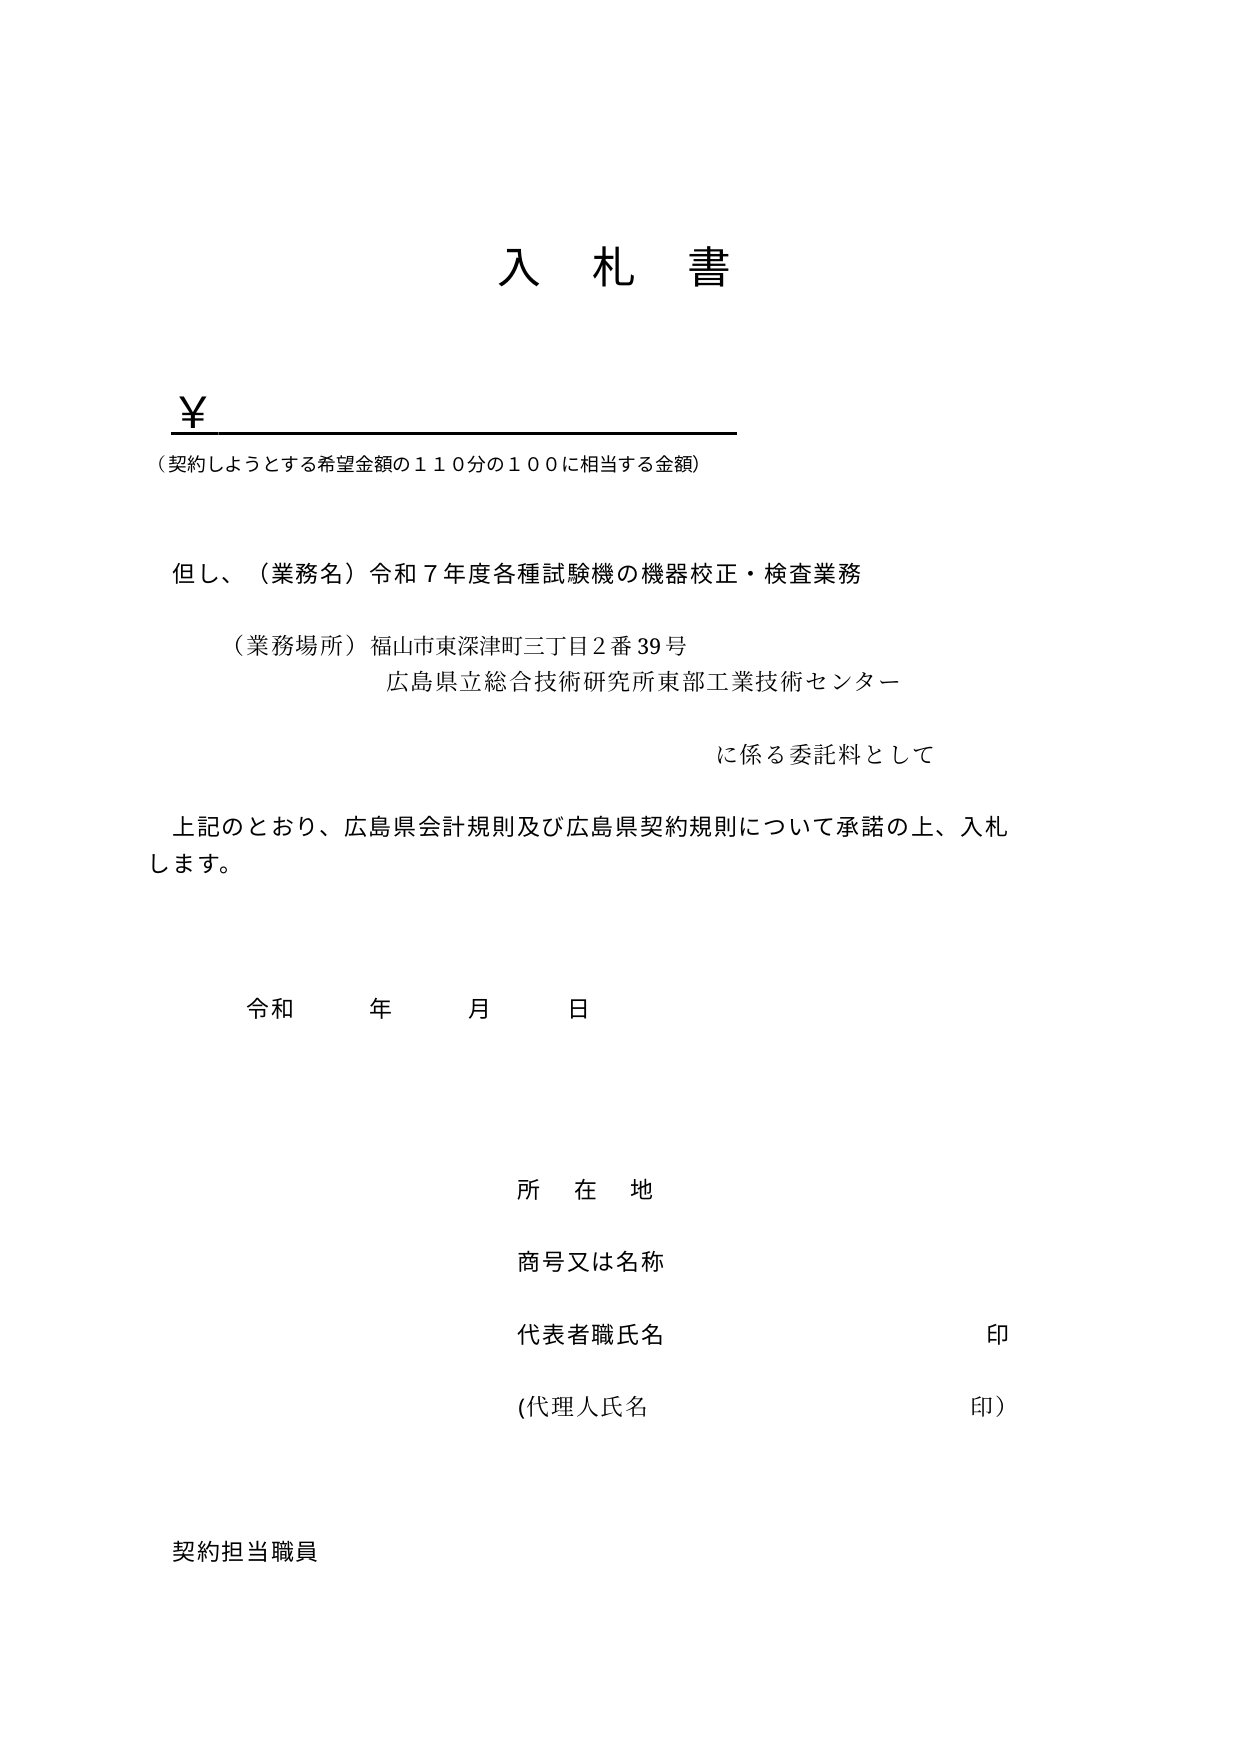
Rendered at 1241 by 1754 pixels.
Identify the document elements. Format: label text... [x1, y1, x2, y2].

text （業務場所）福山市東深津町三丁目２番39号 [148, 627, 1092, 663]
text 商号又は名称 [148, 1243, 1092, 1279]
text ￥ [148, 373, 1092, 445]
text （契約しようとする希望金額の１１０分の１００に相当する金額） [148, 445, 1092, 482]
text 上記のとおり、広島県会計規則及び広島県契約規則について承諾の上、入札 [148, 808, 1092, 844]
text 広島県立総合技術研究所東部工業技術センター [148, 663, 1092, 699]
text に係る委託料として [148, 735, 1092, 772]
text 代表者職氏名 印 [148, 1315, 1092, 1352]
text 所 在 地 [148, 1170, 1092, 1207]
text 入 札 書 [148, 228, 1092, 300]
text します。 [148, 844, 1092, 880]
text 但し、（業務名）令和７年度各種試験機の機器校正・検査業務 [148, 554, 1092, 590]
text 令和 年 月 日 [148, 989, 1092, 1025]
text (代理人氏名 印） [148, 1388, 1092, 1424]
text 契約担当職員 [148, 1533, 1092, 1569]
